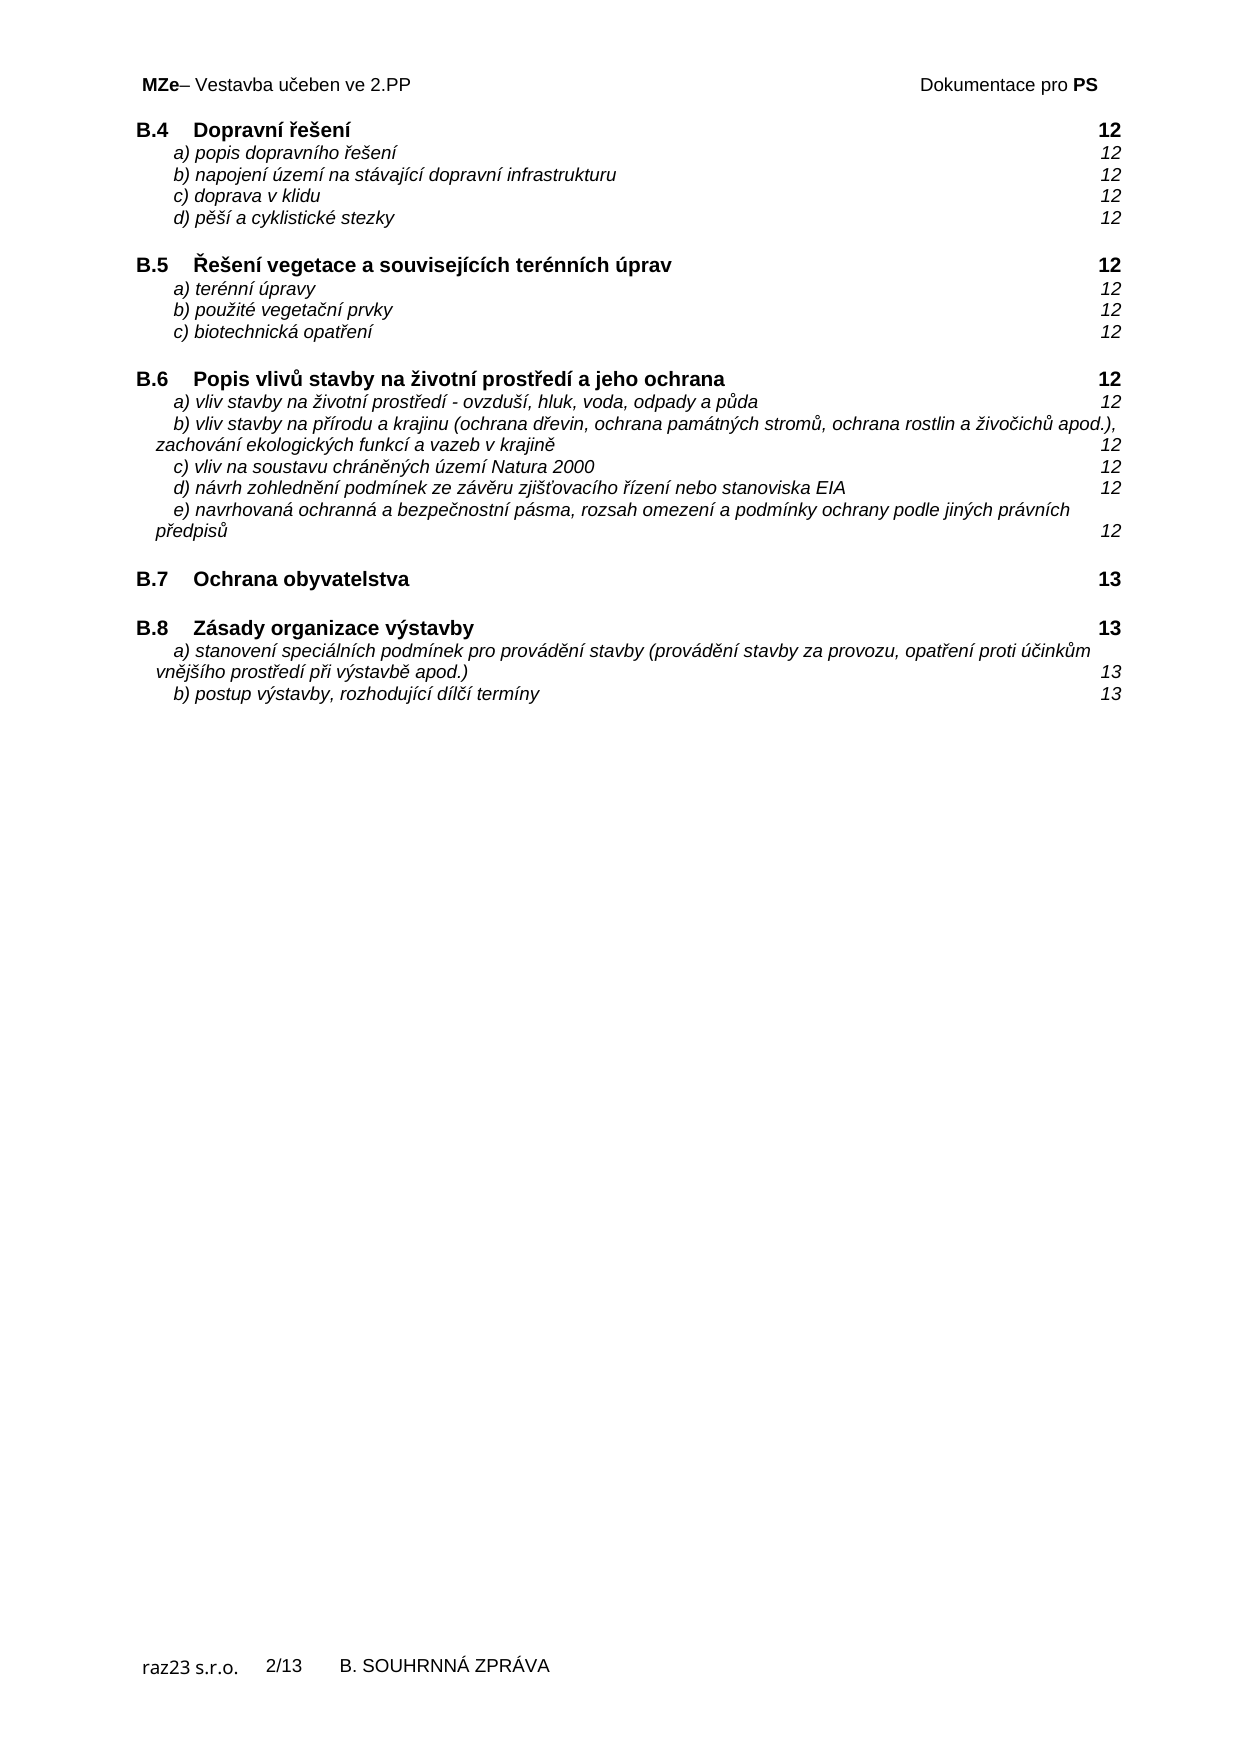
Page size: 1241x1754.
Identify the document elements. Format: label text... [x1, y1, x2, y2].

text b) postup výstavby, rozhodující dílčí termíny 13 [156, 683, 1122, 704]
text b) napojení území na stávající dopravní infrastrukturu 12 [156, 164, 1122, 185]
text a) stanovení speciálních podmínek pro provádění stavby (provádění stavby za provozu, opatření proti účinkům vnějšího prostředí při výstavbě apod.) 13 [156, 640, 1122, 683]
text d) návrh zohlednění podmínek ze závěru zjišťovacího řízení nebo stanoviska EIA 12 [156, 477, 1122, 499]
text c) vliv na soustavu chráněných území Natura 2000 12 [156, 456, 1122, 477]
text a) terénní úpravy 12 [156, 277, 1122, 299]
text a) vliv stavby na životní prostředí - ovzduší, hluk, voda, odpady a půda 12 [156, 391, 1122, 412]
text B.8 Zásady organizace výstavby 13 [118, 616, 1122, 640]
text c) biotechnická opatření 12 [156, 320, 1122, 342]
text e) navrhovaná ochranná a bezpečnostní pásma, rozsah omezení a podmínky ochrany podle jiných právních předpisů 12 [156, 499, 1122, 542]
text a) popis dopravního řešení 12 [156, 142, 1122, 164]
text c) doprava v klidu 12 [156, 185, 1122, 207]
text B.7 Ochrana obyvatelstva 13 [118, 567, 1122, 591]
text b) vliv stavby na přírodu a krajinu (ochrana dřevin, ochrana památných stromů, ochrana rostlin a živočichů apod.), zachování ekologických funkcí a vazeb v krajině 12 [156, 412, 1122, 456]
text B.4 Dopravní řešení 12 [118, 118, 1122, 142]
text B.6 Popis vlivů stavby na životní prostředí a jeho ochrana 12 [118, 367, 1122, 391]
text B.5 Řešení vegetace a souvisejících terénních úprav 12 [118, 253, 1122, 277]
text b) použité vegetační prvky 12 [156, 299, 1122, 320]
text d) pěší a cyklistické stezky 12 [156, 207, 1122, 228]
